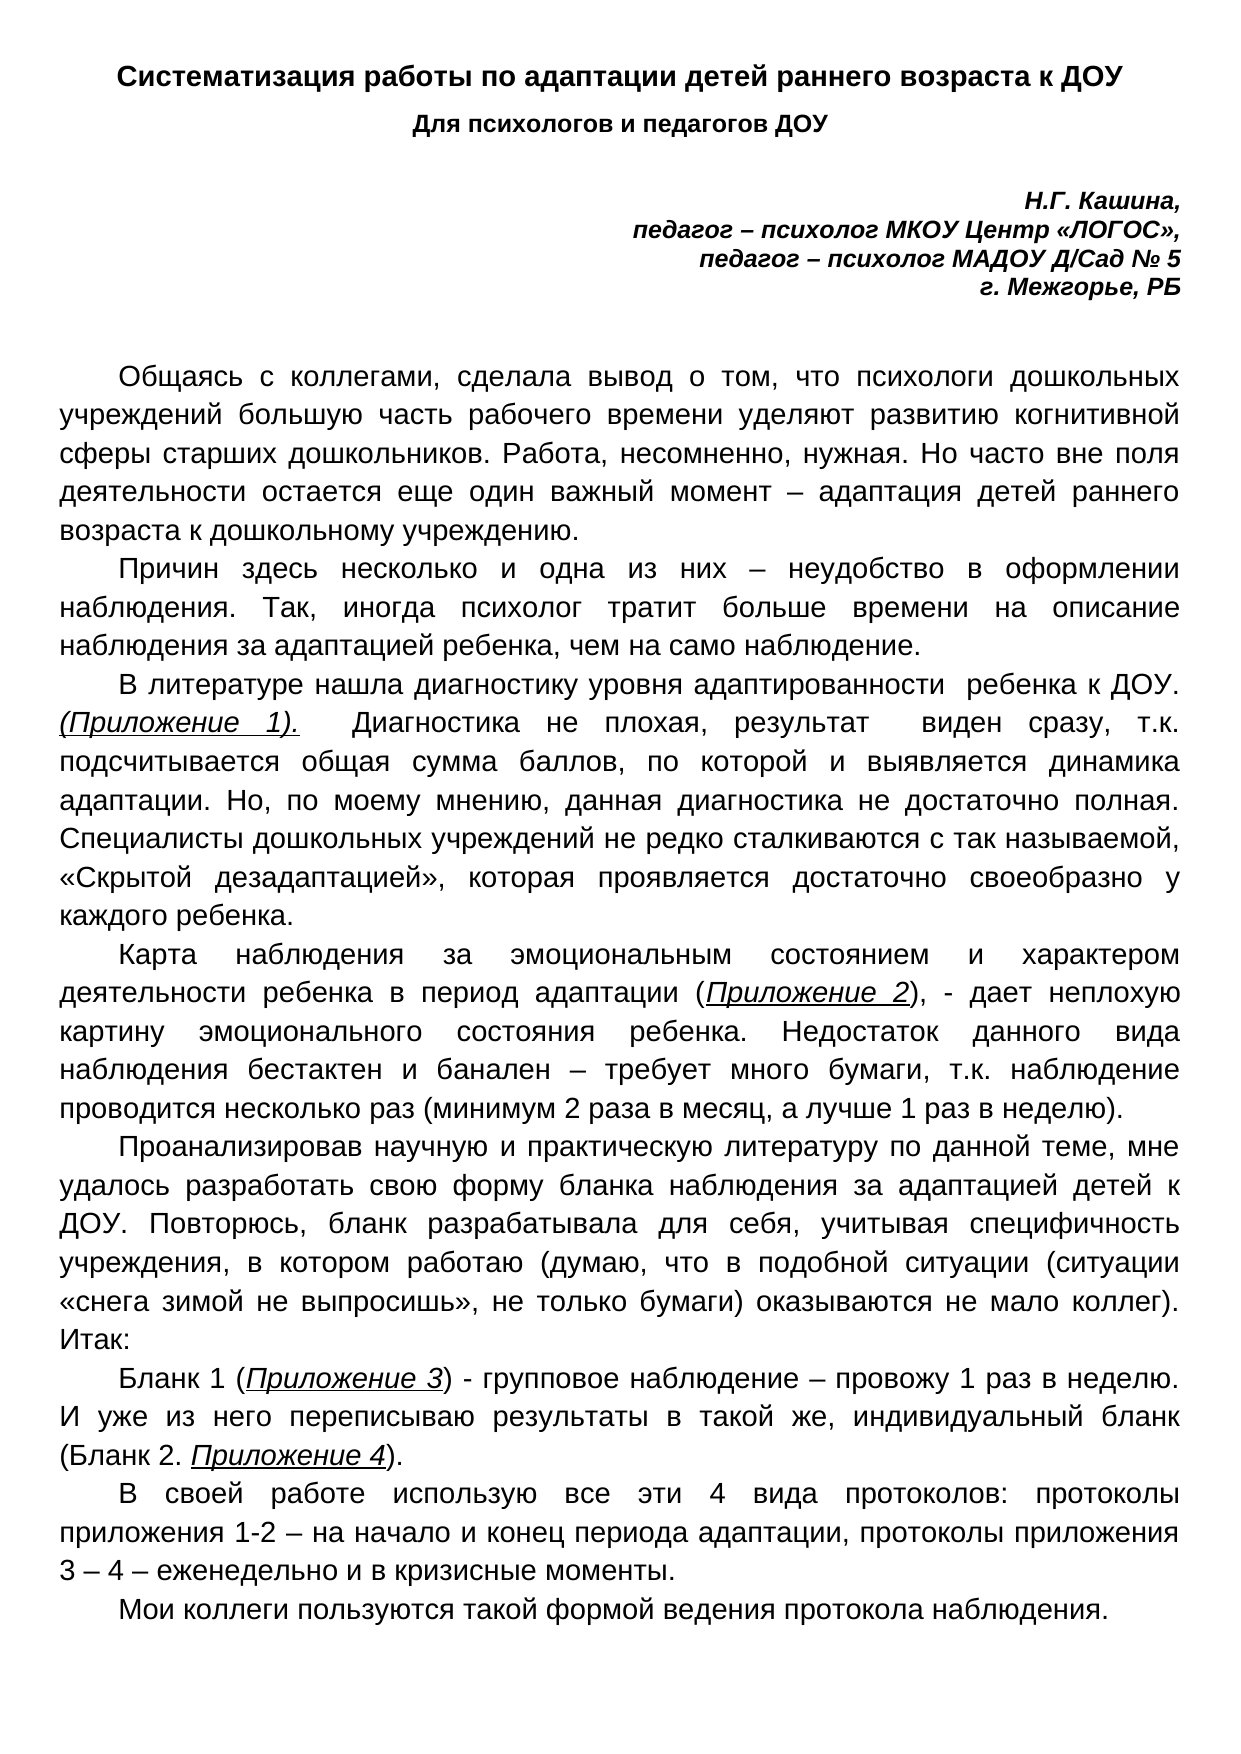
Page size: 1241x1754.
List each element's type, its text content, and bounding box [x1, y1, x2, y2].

text Бланк 1 (Приложение 3) - групповое наблюдение – провожу 1 раз в неделю. И уже из него переписываю результаты в такой же, индивидуальный бланк (Бланк 2. Приложение 4). [59, 1361, 1181, 1471]
text Общаясь с коллегами, сделала вывод о том, что психологи дошкольных учреждений большую часть рабочего времени уделяют развитию когнитивной сферы старших дошкольников. Работа, несомненно, нужная. Но часто вне поля деятельности остается еще один важный момент – адаптация детей раннего возраста к дошкольному учреждению. [59, 358, 1181, 546]
text г. Межгорье, РБ [59, 272, 1181, 301]
text В литературе нашла диагностику уровня адаптированности ребенка к ДОУ. (Приложение 1). Диагностика не плохая, результат виден сразу, т.к. подсчитывается общая сумма баллов, по которой и выявляется динамика адаптации. Но, по моему мнению, данная диагностика не достаточно полная. Специалисты дошкольных учреждений не редко сталкиваются с так называемой, «Скрытой дезадаптацией», которая проявляется достаточно своеобразно у каждого ребенка. [59, 667, 1181, 932]
text Причин здесь несколько и одна из них – неудобство в оформлении наблюдения. Так, иногда психолог тратит больше времени на описание наблюдения за адаптацией ребенка, чем на само наблюдение. [59, 551, 1181, 662]
text Н.Г. Кашина, [59, 186, 1181, 215]
text педагог – психолог МКОУ Центр «ЛОГОС», [59, 215, 1181, 243]
text Карта наблюдения за эмоциональным состоянием и характером деятельности ребенка в период адаптации (Приложение 2), - дает неплохую картину эмоционального состояния ребенка. Недостаток данного вида наблюдения бестактен и банален – требует много бумаги, т.к. наблюдение проводится несколько раз (минимум 2 раза в месяц, а лучше 1 раз в неделю). [59, 937, 1181, 1124]
text Для психологов и педагогов ДОУ [59, 109, 1181, 138]
text Проанализировав научную и практическую литературу по данной теме, мне удалось разработать свою форму бланка наблюдения за адаптацией детей к ДОУ. Повторюсь, бланк разрабатывала для себя, учитывая специфичность учреждения, в котором работаю (думаю, что в подобной ситуации (ситуации «снега зимой не выпросишь», не только бумаги) оказываются не мало коллег). Итак: [59, 1129, 1181, 1356]
text Мои коллеги пользуются такой формой ведения протокола наблюдения. [59, 1592, 1181, 1625]
text педагог – психолог МАДОУ Д/Сад № 5 [59, 243, 1181, 272]
text В своей работе использую все эти 4 вида протоколов: протоколы приложения 1-2 – на начало и конец периода адаптации, протоколы приложения 3 – 4 – еженедельно и в кризисные моменты. [59, 1476, 1181, 1587]
text Систематизация работы по адаптации детей раннего возраста к ДОУ [59, 59, 1181, 93]
